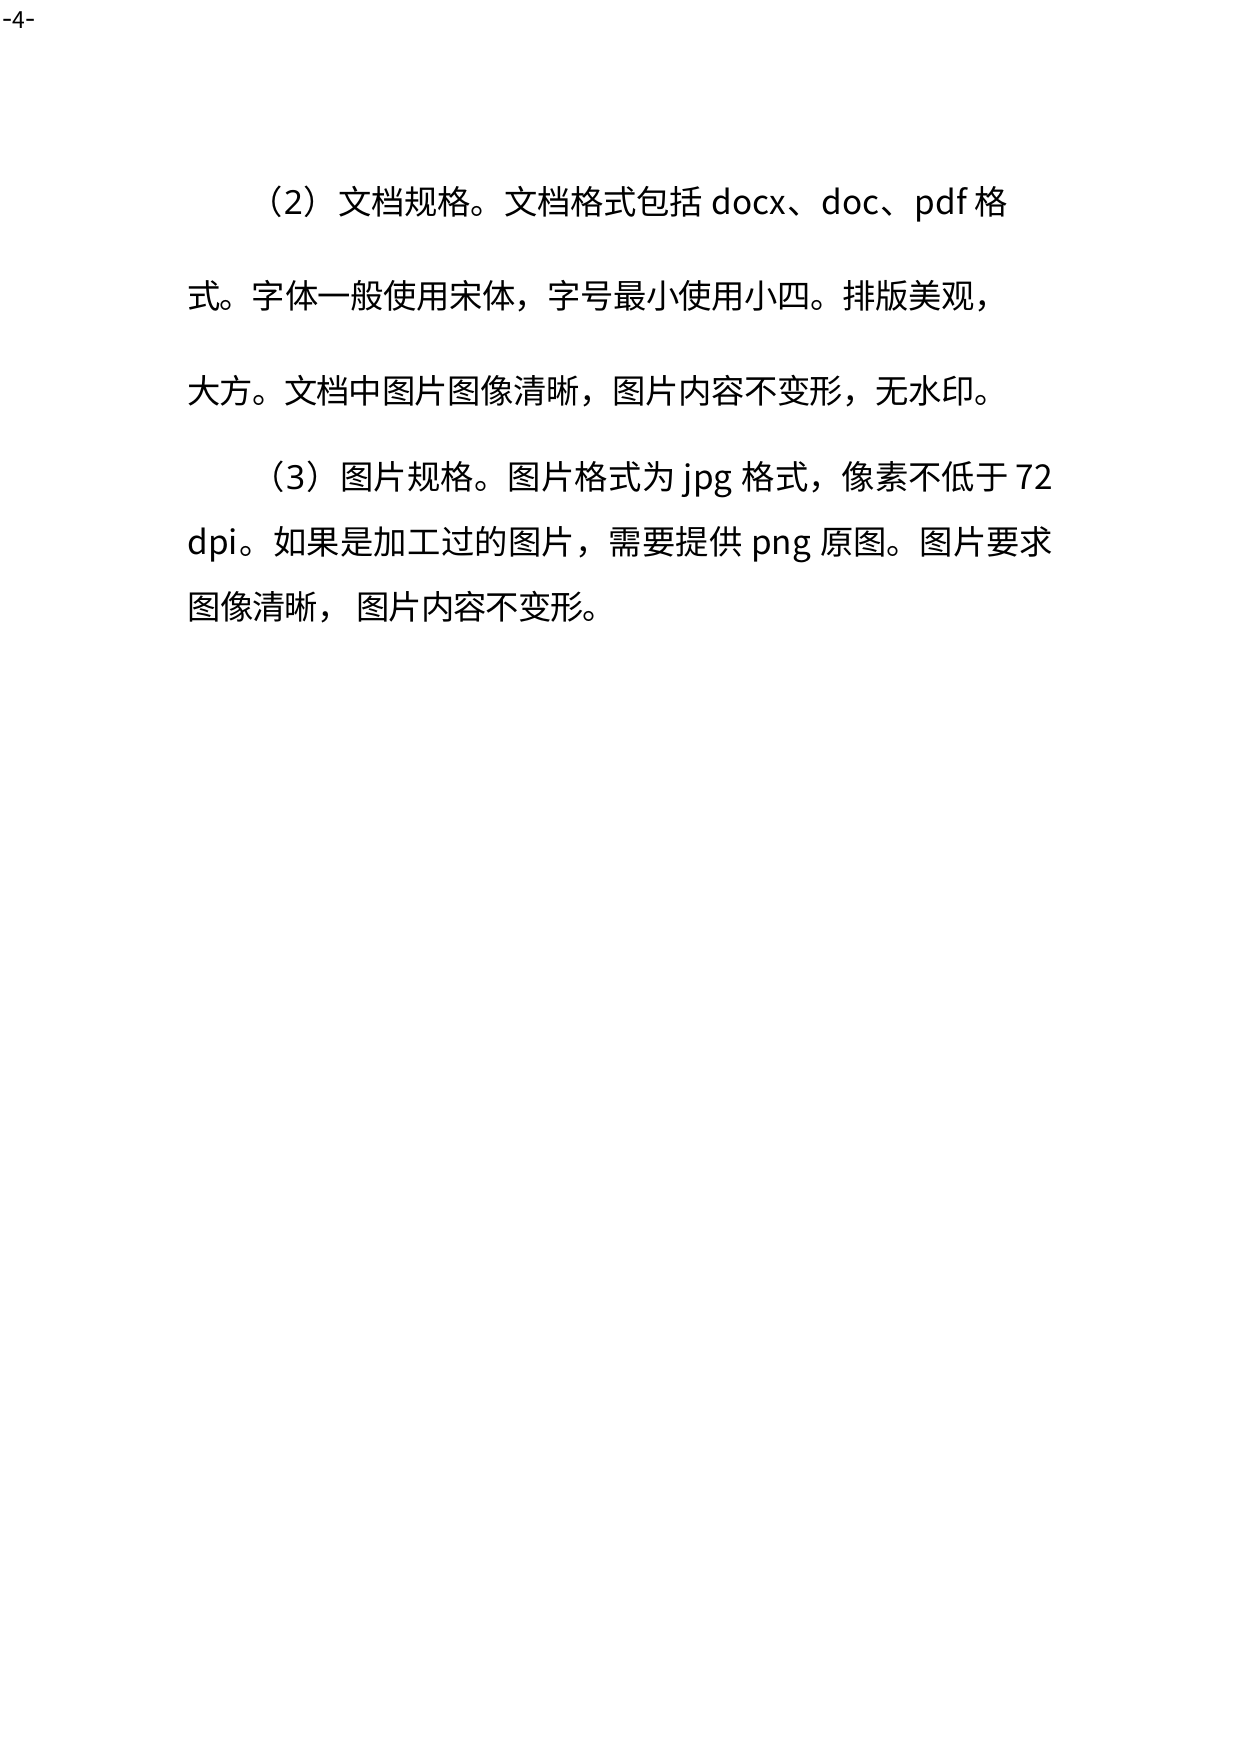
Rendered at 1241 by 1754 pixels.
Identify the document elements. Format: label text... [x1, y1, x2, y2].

text （3）图片规格。图片格式为 jpg 格式，像素不低于72dpi。如果是加工过的图片，需要提供 png 原图。图片要求图像清晰， 图片内容不变形。 [187, 443, 1053, 638]
list （2）文档规格。文档格式包括 docx、doc、pdf格式。字体一般使用宋体，字号最小使用小四。排版美观，大方。文档中图片图像清晰，图片内容不变形，无水印。 [187, 168, 1008, 421]
